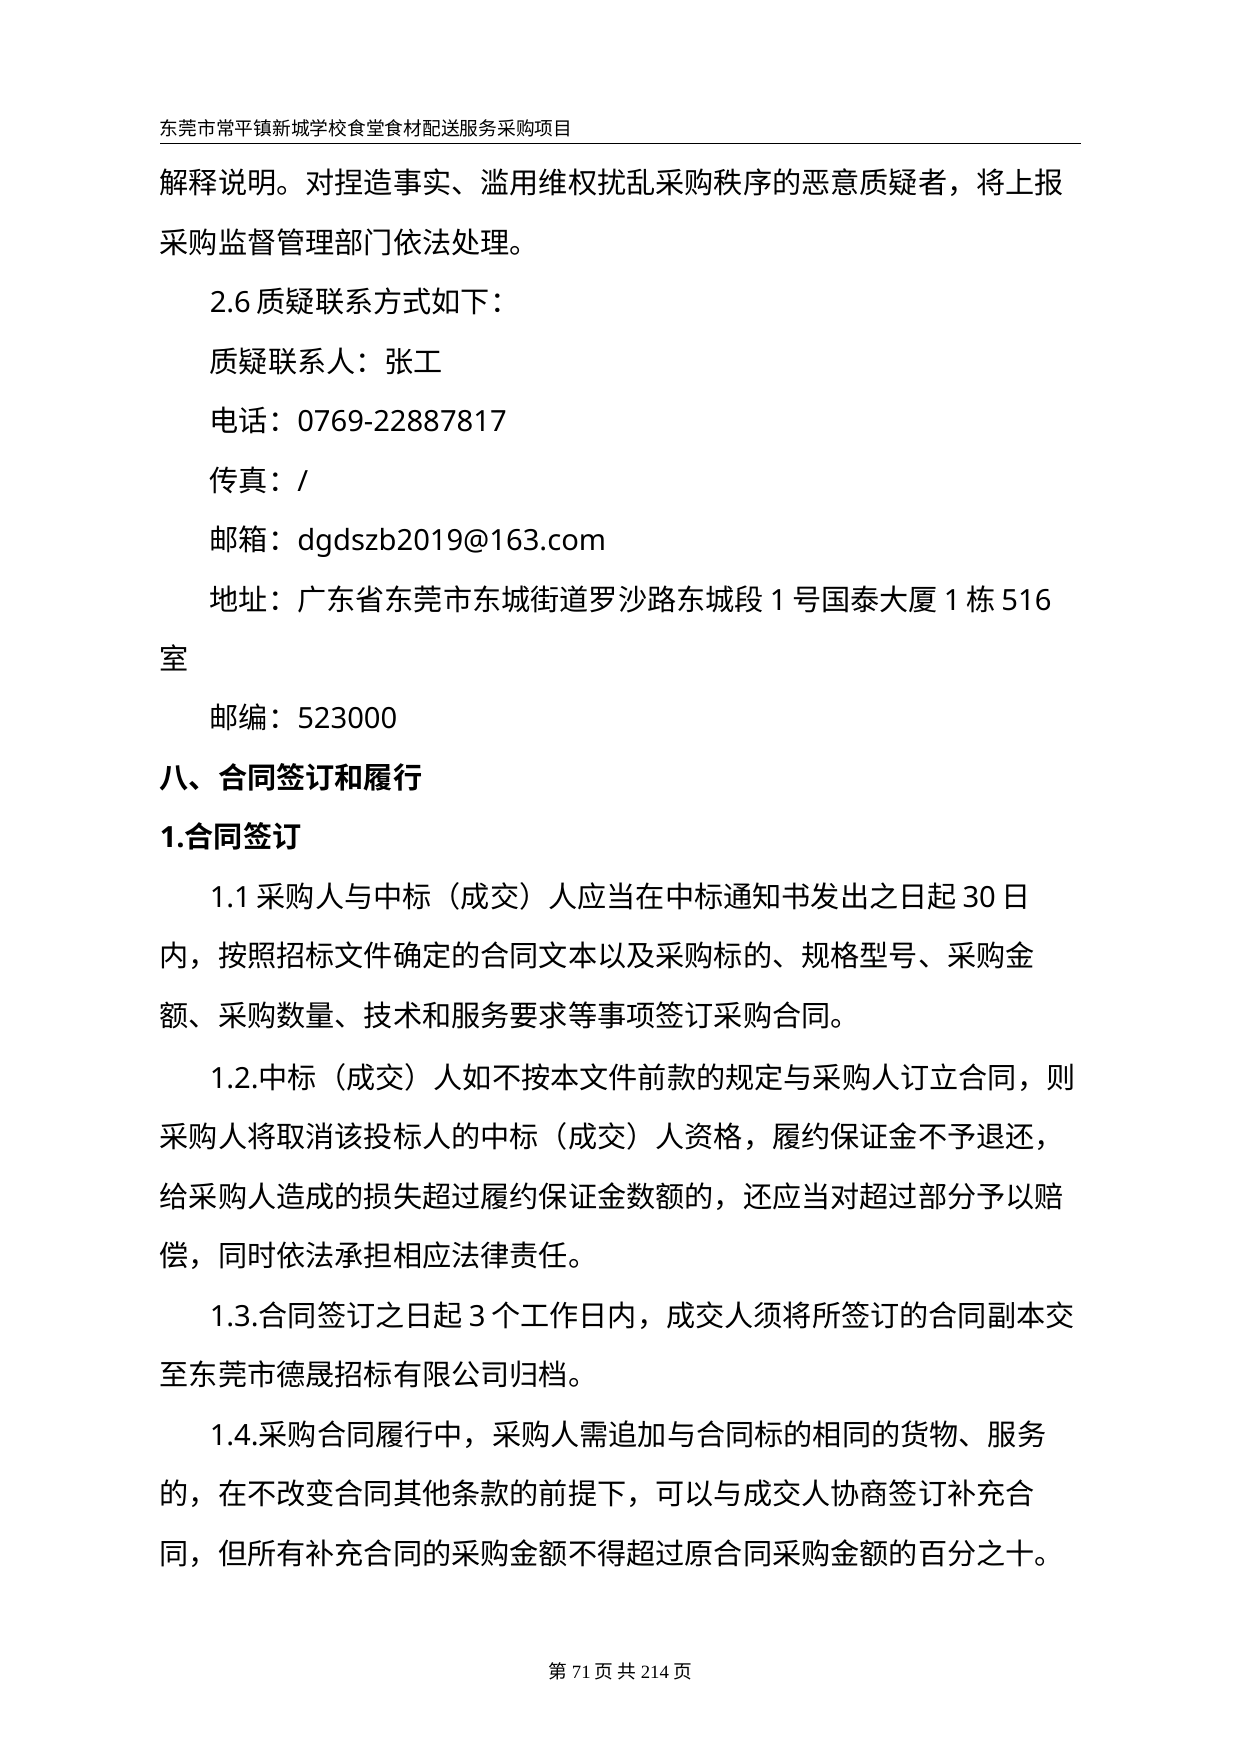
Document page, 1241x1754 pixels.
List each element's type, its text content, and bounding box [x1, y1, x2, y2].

text 传真：/ [159, 460, 1081, 499]
text 地址：广东省东莞市东城街道罗沙路东城段1号国泰大厦1栋516室 [159, 579, 1081, 678]
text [159, 162, 1081, 262]
text 质疑联系人：张工 [159, 341, 1081, 381]
text 1.4.采购合同履行中，采购人需追加与合同标的相同的货物、服务的，在不改变合同其他条款的前提下，可以与成交人协商签订补充合同，但所有补充合同的采购金额不得超过原合同采购金额的百分之十。 [159, 1414, 1081, 1573]
text 1.3.合同签订之日起3个工作日内，成交人须将所签订的合同副本交至东莞市德晟招标有限公司归档。 [159, 1295, 1081, 1394]
text 1.合同签订 [159, 817, 1081, 856]
text 邮箱：dgdszb2019@163.com [159, 519, 1081, 559]
text 邮编：523000 [159, 698, 1081, 737]
text 1.2.中标（成交）人如不按本文件前款的规定与采购人订立合同，则采购人将取消该投标人的中标（成交）人资格，履约保证金不予退还，给采购人造成的损失超过履约保证金数额的，还应当对超过部分予以赔偿，同时依法承担相应法律责任。 [159, 1054, 1081, 1275]
text 2.6质疑联系方式如下： [159, 281, 1081, 321]
text 八、合同签订和履行 [159, 757, 1081, 797]
text 电话：0769-22887817 [159, 400, 1081, 440]
text 1.1采购人与中标（成交）人应当在中标通知书发出之日起30日内，按照招标文件确定的合同文本以及采购标的、规格型号、采购金额、采购数量、技术和服务要求等事项签订采购合同。 [159, 876, 1081, 1035]
